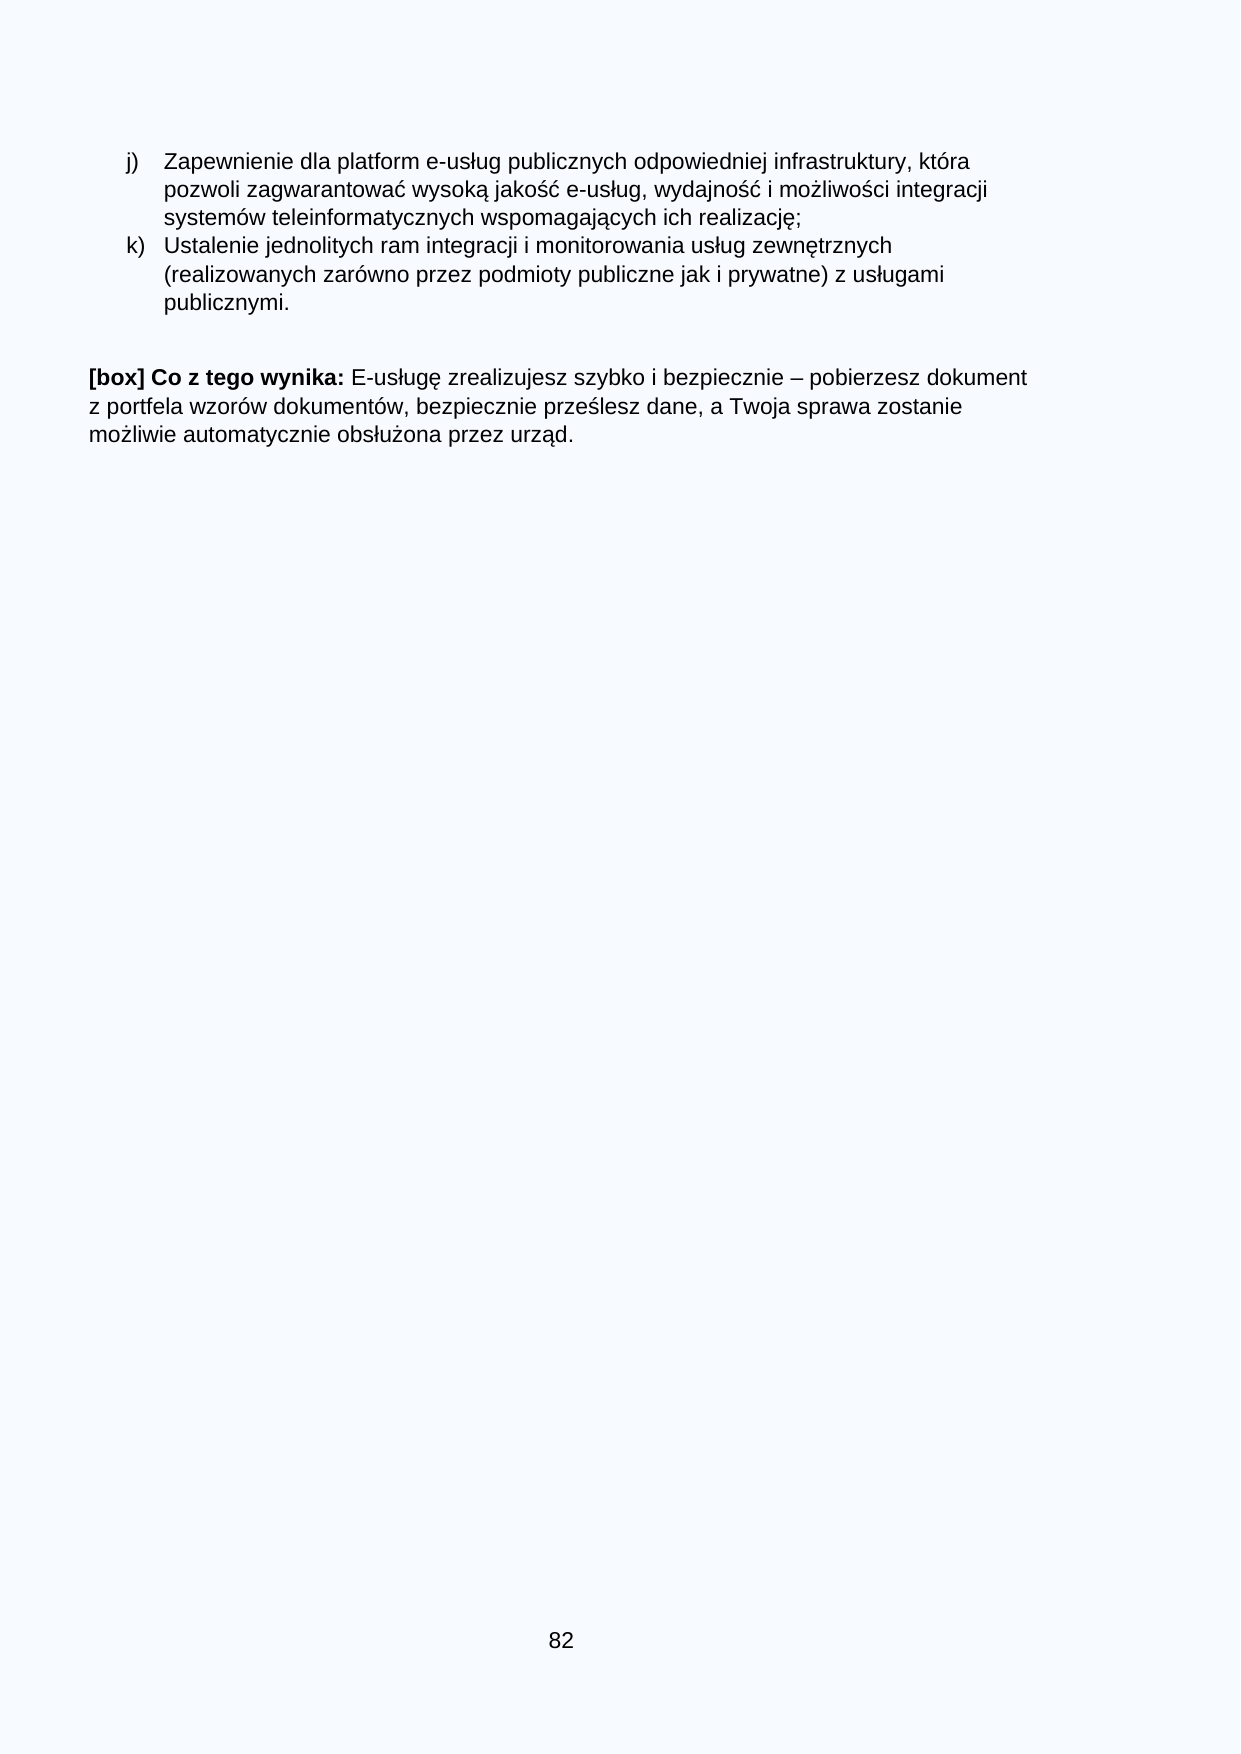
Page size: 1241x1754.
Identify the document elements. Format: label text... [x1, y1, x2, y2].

text [box] Co z tego wynika: E-usługę zrealizujesz szybko i bezpiecznie – pobierzesz dokument z portfela wzorów dokumentów, bezpiecznie prześlesz dane, a Twoja sprawa zostanie możliwie automatycznie obsłużona przez urząd. [89, 364, 1033, 447]
list Zapewnienie dla platform e-usług publicznych odpowiedniej infrastruktury, która pozwoli zagwarantować wysoką jakość e-usług, wydajność i możliwości integracji systemów teleinformatycznych wspomagających ich realizację; [126, 148, 1033, 230]
list Ustalenie jednolitych ram integracji i monitorowania usług zewnętrznych (realizowanych zarówno przez podmioty publiczne jak i prywatne) z usługami publicznymi. [126, 232, 1033, 315]
